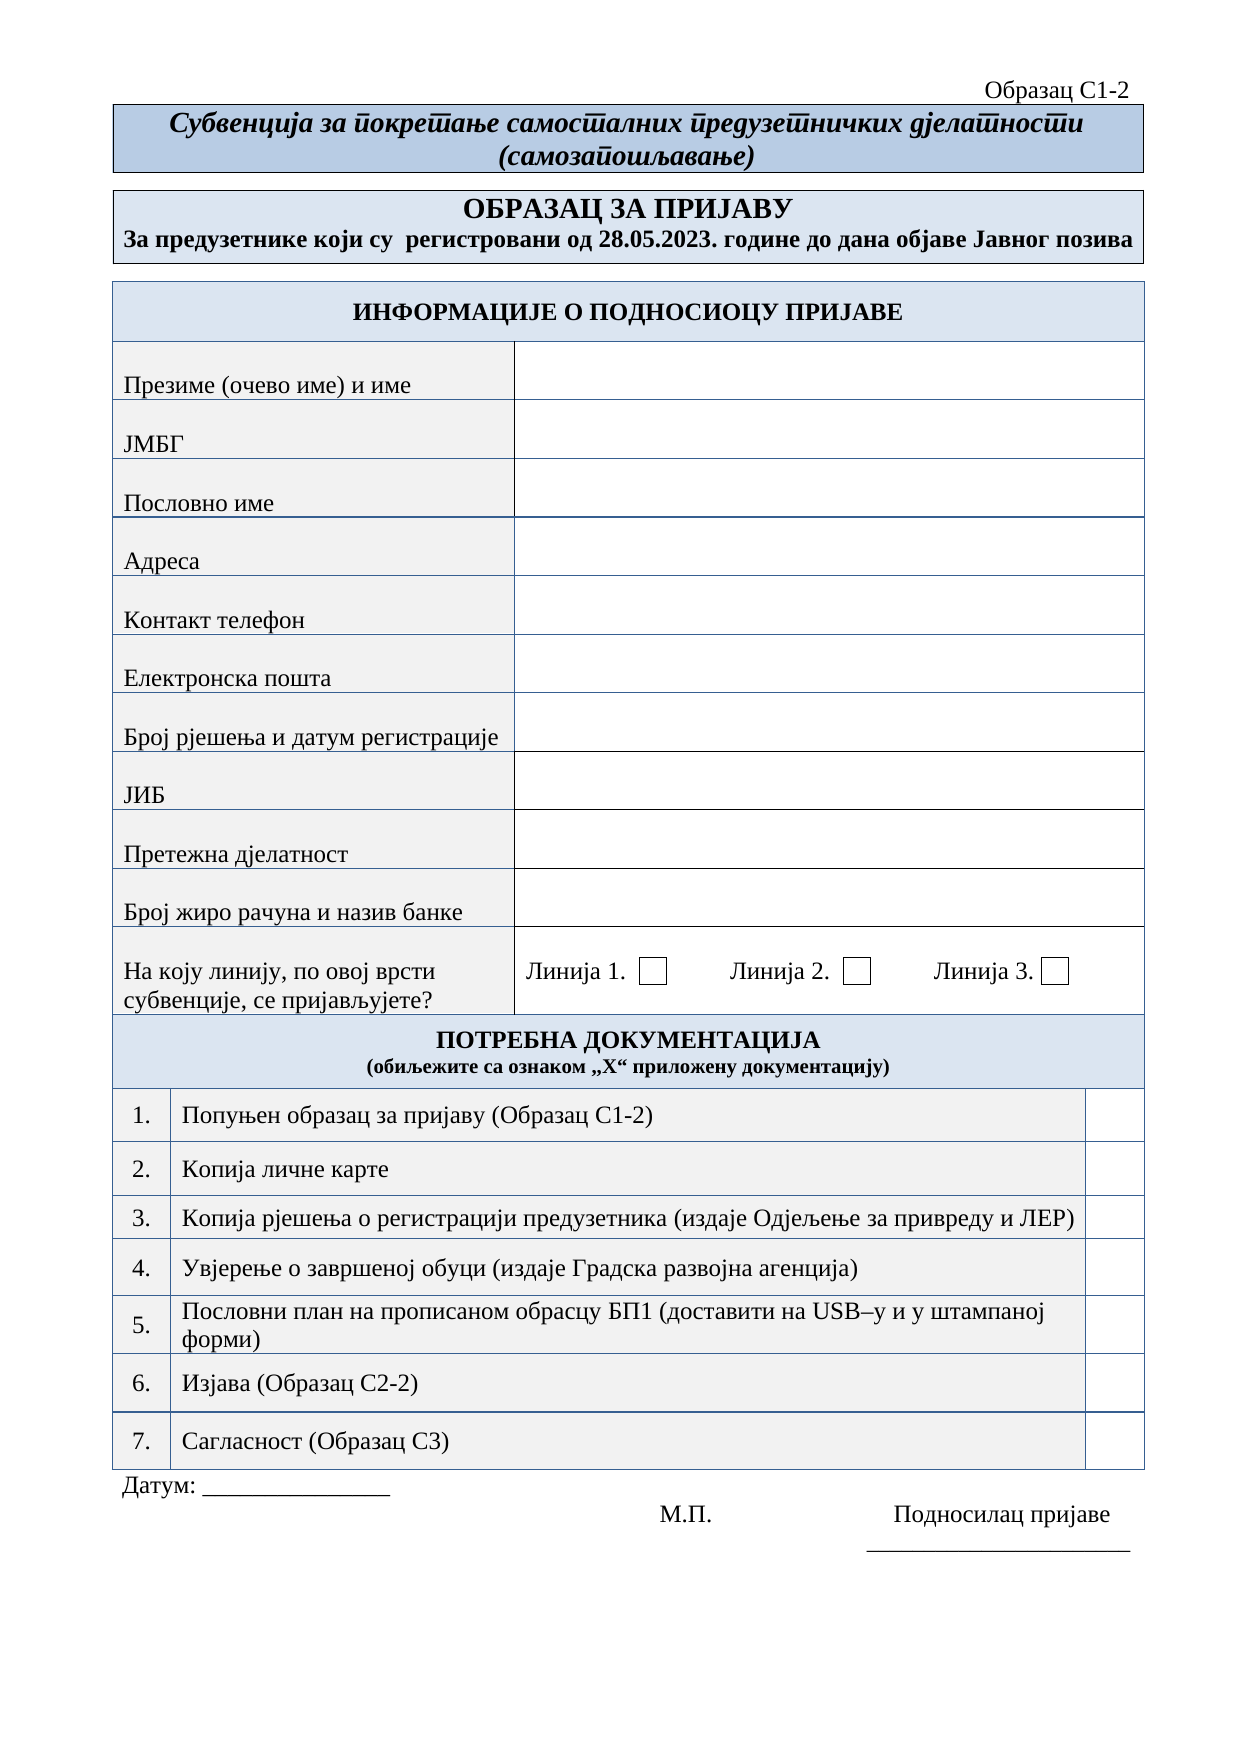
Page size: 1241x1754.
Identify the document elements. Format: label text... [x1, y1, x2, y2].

table_cell 5. [113, 1296, 170, 1353]
table_cell Сагласност (Образац С3) [171, 1413, 1085, 1469]
table_cell [515, 342, 1144, 399]
table_cell [515, 518, 1144, 575]
table_cell Копија рјешења о регистрацији предузетника (издаје Одјељење за привреду и ЛЕР) [171, 1196, 1085, 1238]
table_cell [515, 635, 1144, 692]
table_cell 6. [113, 1354, 170, 1411]
table_cell ПОТРЕБНА ДОКУМЕНТАЦИЈА (обиљежите са ознаком ,,X“ приложену документацију) [113, 1015, 1144, 1088]
table_cell Пословни план на прописаном обрасцу БП1 (доставити на USB–у и у штампаној форми) [171, 1296, 1085, 1353]
text ОБРАЗАЦ ЗА ПРИЈАВУ [114, 191, 1143, 223]
table_header ИНФОРМАЦИЈЕ О ПОДНОСИОЦУ ПРИЈАВЕ [113, 282, 1144, 341]
table_cell [1086, 1089, 1144, 1141]
table_cell Електронска пошта [113, 635, 514, 692]
table_cell Број жиро рачуна и назив банке [113, 869, 514, 926]
table_cell Број рјешења и датум регистрације [113, 693, 514, 751]
text М.П. Подносилац пријаве [122, 1499, 1134, 1528]
table_cell [1086, 1239, 1144, 1295]
text Субвенција за покретање самосталних предузетничких дјелатности (самозапошљавање) [114, 105, 1143, 172]
table_cell 7. [113, 1413, 170, 1469]
table_cell [515, 576, 1144, 633]
table_cell [515, 400, 1144, 458]
table_cell 4. [113, 1239, 170, 1295]
table_cell [515, 752, 1144, 809]
table_cell [1086, 1296, 1144, 1353]
table_cell На коју линију, по овој врсти субвенције, се пријављујете? [113, 927, 514, 1013]
table_cell [515, 869, 1144, 926]
table_cell [515, 810, 1144, 868]
table_cell [1086, 1142, 1144, 1195]
table_cell ЈИБ [113, 752, 514, 809]
table_cell Пословно име [113, 459, 514, 516]
table_cell Увјерење о завршеној обуци (издаје Градска развојна агенција) [171, 1239, 1085, 1295]
table_cell [515, 693, 1144, 751]
table_cell [1086, 1196, 1144, 1238]
text Датум: _______________ [122, 1470, 1134, 1499]
text _______________________ [122, 1528, 1134, 1554]
table_cell Адреса [113, 518, 514, 575]
table_cell 3. [113, 1196, 170, 1238]
table_cell Линија 1. Линија 2. Линија 3. [515, 927, 1144, 1013]
table_cell [515, 459, 1144, 516]
table_cell Контакт телефон [113, 576, 514, 633]
table_cell Попуњен образац за пријаву (Образац С1-2) [171, 1089, 1085, 1141]
table_cell [1086, 1354, 1144, 1411]
table_cell 2. [113, 1142, 170, 1195]
table_cell ЈМБГ [113, 400, 514, 458]
table_cell Презиме (очево име) и име [113, 342, 514, 399]
table_cell Изјава (Образац С2-2) [171, 1354, 1085, 1411]
table_cell 1. [113, 1089, 170, 1141]
text За предузетнике који су регистровани од 28.05.2023. године до дана објаве Јавног позива [114, 223, 1143, 263]
table_cell [1086, 1413, 1144, 1469]
table_cell Копија личне карте [171, 1142, 1085, 1195]
table_cell Претежна дјелатност [113, 810, 514, 868]
